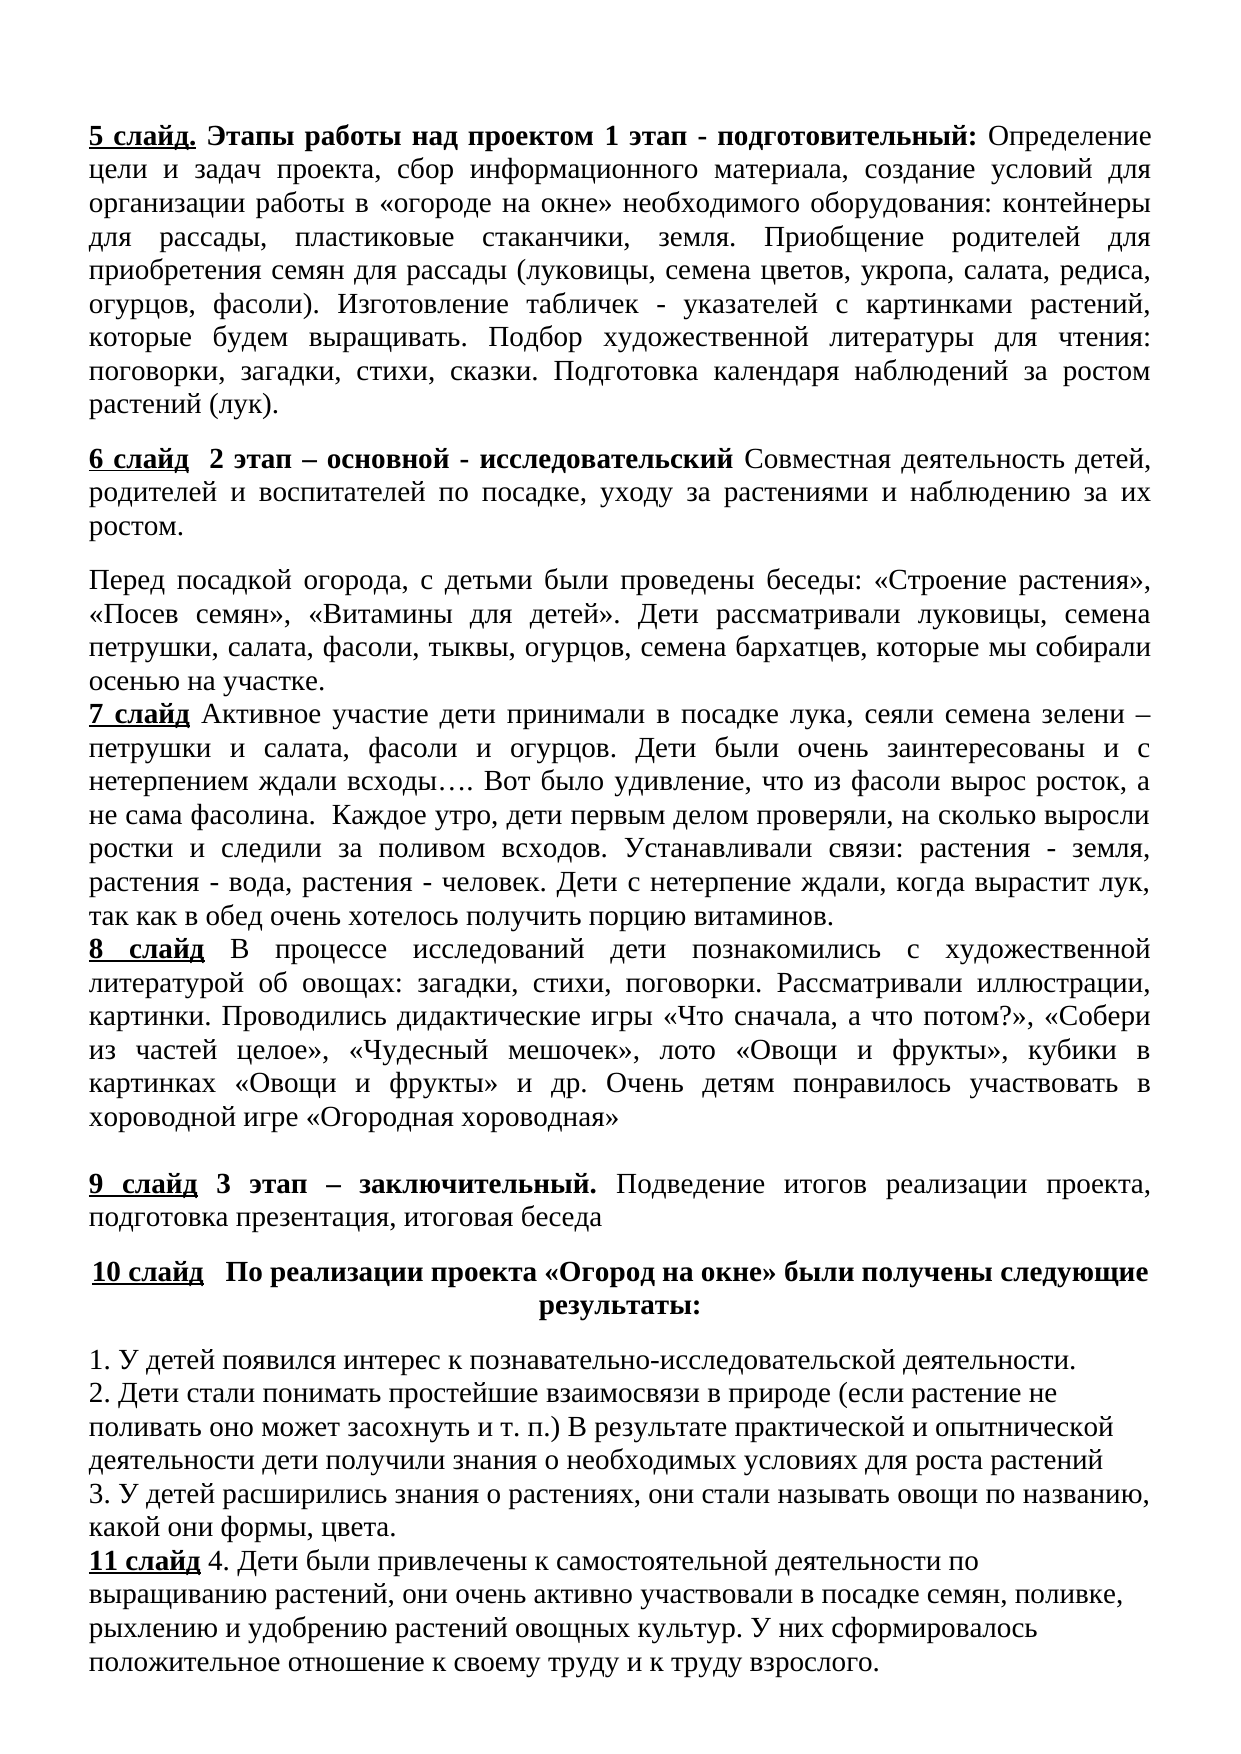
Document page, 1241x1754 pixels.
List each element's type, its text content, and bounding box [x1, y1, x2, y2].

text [89, 1342, 1152, 1677]
text 5 слайд. Этапы работы над проектом 1 этап - подготовительный: Определение цели и задач проекта, сбор информационного материала, создание условий для организации работы в «огороде на окне» необходимого оборудования: контейнеры для рассады, пластиковые стаканчики, земля. Приобщение родителей для приобретения семян для рассады (луковицы, семена цветов, укропа, салата, редиса, огурцов, фасоли). Изготовление табличек - указателей с картинками растений, которые будем выращивать. Подбор художественной литературы для чтения: поговорки, загадки, стихи, сказки. Подготовка календаря наблюдений за ростом растений (лук). [89, 118, 1152, 420]
text Перед посадкой огорода, с детьми были проведены беседы: «Строение растения», «Посев семян», «Витамины для детей». Дети рассматривали луковицы, семена петрушки, салата, фасоли, тыквы, огурцов, семена бархатцев, которые мы собирали осенью на участке. [89, 562, 1152, 696]
text 10 слайд По реализации проекта «Огород на окне» были получены следующие результаты: [89, 1254, 1152, 1321]
text 7 слайд Активное участие дети принимали в посадке лука, сеяли семена зелени –петрушки и салата, фасоли и огурцов. Дети были очень заинтересованы и с нетерпением ждали всходы…. Вот было удивление, что из фасоли вырос росток, а не сама фасолина. Каждое утро, дети первым делом проверяли, на сколько выросли ростки и следили за поливом всходов. Устанавливали связи: растения - земля, растения - вода, растения - человек. Дети с нетерпение ждали, когда вырастит лук, так как в обед очень хотелось получить порцию витаминов. [89, 696, 1152, 931]
text 9 слайд 3 этап – заключительный. Подведение итогов реализации проекта, подготовка презентация, итоговая беседа [89, 1166, 1152, 1233]
text 8 слайд В процессе исследований дети познакомились с художественной литературой об овощах: загадки, стихи, поговорки. Рассматривали иллюстрации, картинки. Проводились дидактические игры «Что сначала, а что потом?», «Собери из частей целое», «Чудесный мешочек», лото «Овощи и фрукты», кубики в картинках «Овощи и фрукты» и др. Очень детям понравилось участвовать в хороводной игре «Огородная хороводная» [89, 931, 1152, 1132]
text 6 слайд 2 этап – основной - исследовательский Совместная деятельность детей, родителей и воспитателей по посадке, уходу за растениями и наблюдению за их ростом. [89, 441, 1152, 541]
